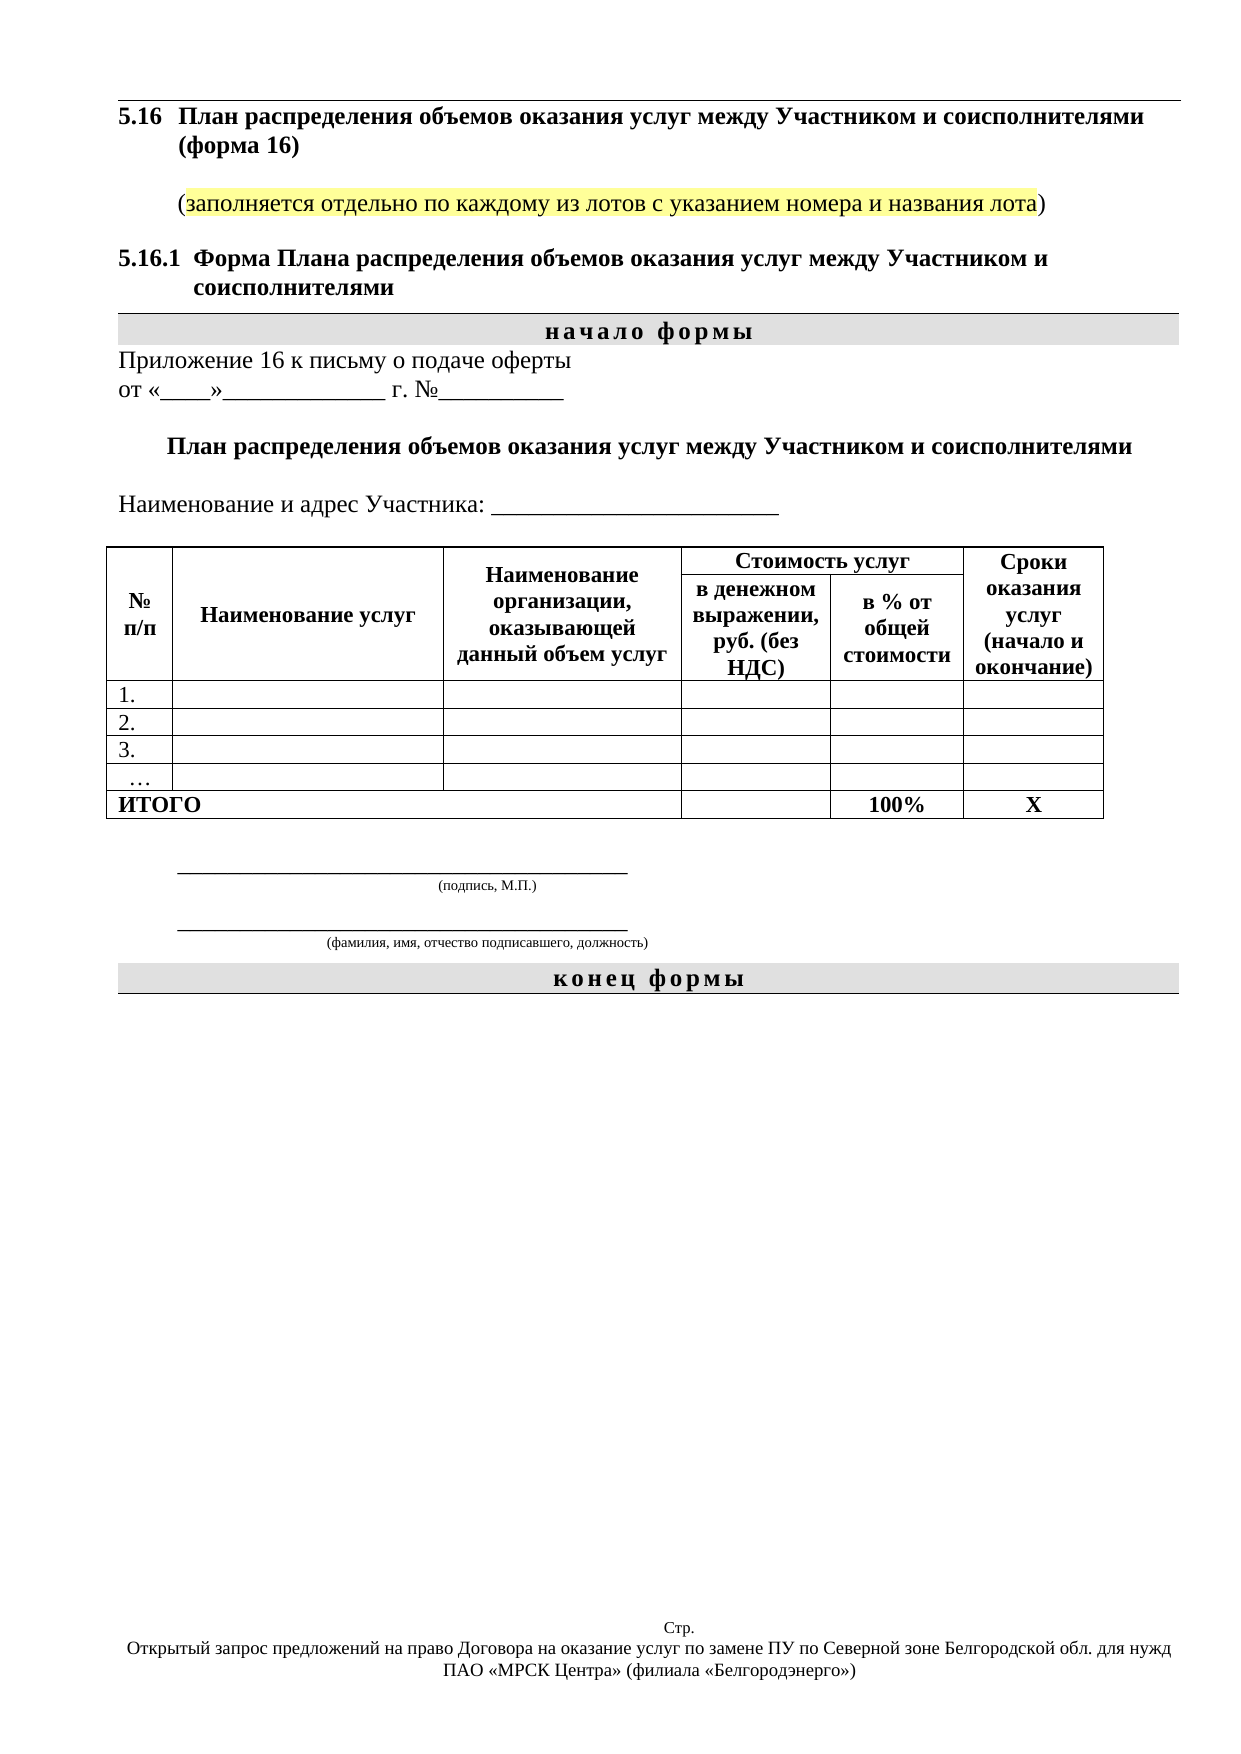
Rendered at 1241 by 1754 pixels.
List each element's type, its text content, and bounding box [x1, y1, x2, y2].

text ____________________________________ [118, 905, 1181, 934]
table_cell [444, 764, 681, 790]
table_cell [682, 681, 830, 708]
table_cell [107, 709, 172, 735]
table_cell [107, 736, 172, 762]
text ____________________________________ [118, 848, 1181, 876]
table_cell ИТОГО [107, 791, 681, 818]
table_cell [831, 709, 963, 735]
table_cell [444, 709, 681, 735]
text План распределения объемов оказания услуг между Участником и соисполнителями [118, 431, 1181, 460]
table_header № п/п [107, 548, 172, 680]
table_cell 100% [831, 791, 963, 818]
table_cell [682, 764, 830, 790]
subtitle План распределения объемов оказания услуг между Участником и соисполнителями (форма 16) [118, 101, 1181, 158]
table_cell [682, 736, 830, 762]
table_cell [173, 709, 443, 735]
table_cell [964, 681, 1103, 708]
text Наименование и адрес Участника: _______________________ [118, 489, 1181, 518]
table_cell в % от общей стоимости [831, 575, 963, 680]
table_header Наименование услуг [173, 548, 443, 680]
table_cell [964, 736, 1103, 762]
table_cell [173, 736, 443, 762]
subtitle Форма Плана распределения объемов оказания услуг между Участником и соисполнителями [118, 243, 1181, 301]
table_cell [444, 681, 681, 708]
table_cell … [107, 764, 172, 790]
table_header Сроки оказания услуг (начало и окончание) [964, 548, 1103, 680]
table_cell [964, 764, 1103, 790]
table_cell [964, 709, 1103, 735]
table_header Наименование организации, оказывающей данный объем услуг [444, 548, 681, 680]
text конец формы [118, 963, 1179, 993]
table_cell [682, 709, 830, 735]
table_cell [831, 736, 963, 762]
table_cell Х [964, 791, 1103, 818]
table_cell [444, 736, 681, 762]
table_header Стоимость услуг [682, 548, 963, 574]
table_cell [682, 791, 830, 818]
table_cell [107, 681, 172, 708]
text (фамилия, имя, отчество подписавшего, должность) [118, 934, 797, 963]
text Приложение 16 к письму о подаче оферты от «____»_____________ г. №__________ [118, 345, 1181, 403]
table_cell [831, 681, 963, 708]
table_cell [831, 764, 963, 790]
table_cell [173, 764, 443, 790]
text (подпись, М.П.) [118, 876, 797, 905]
table_cell [173, 681, 443, 708]
text начало формы [118, 314, 1179, 345]
table_cell в денежном выражении, руб. (без НДС) [682, 575, 830, 680]
